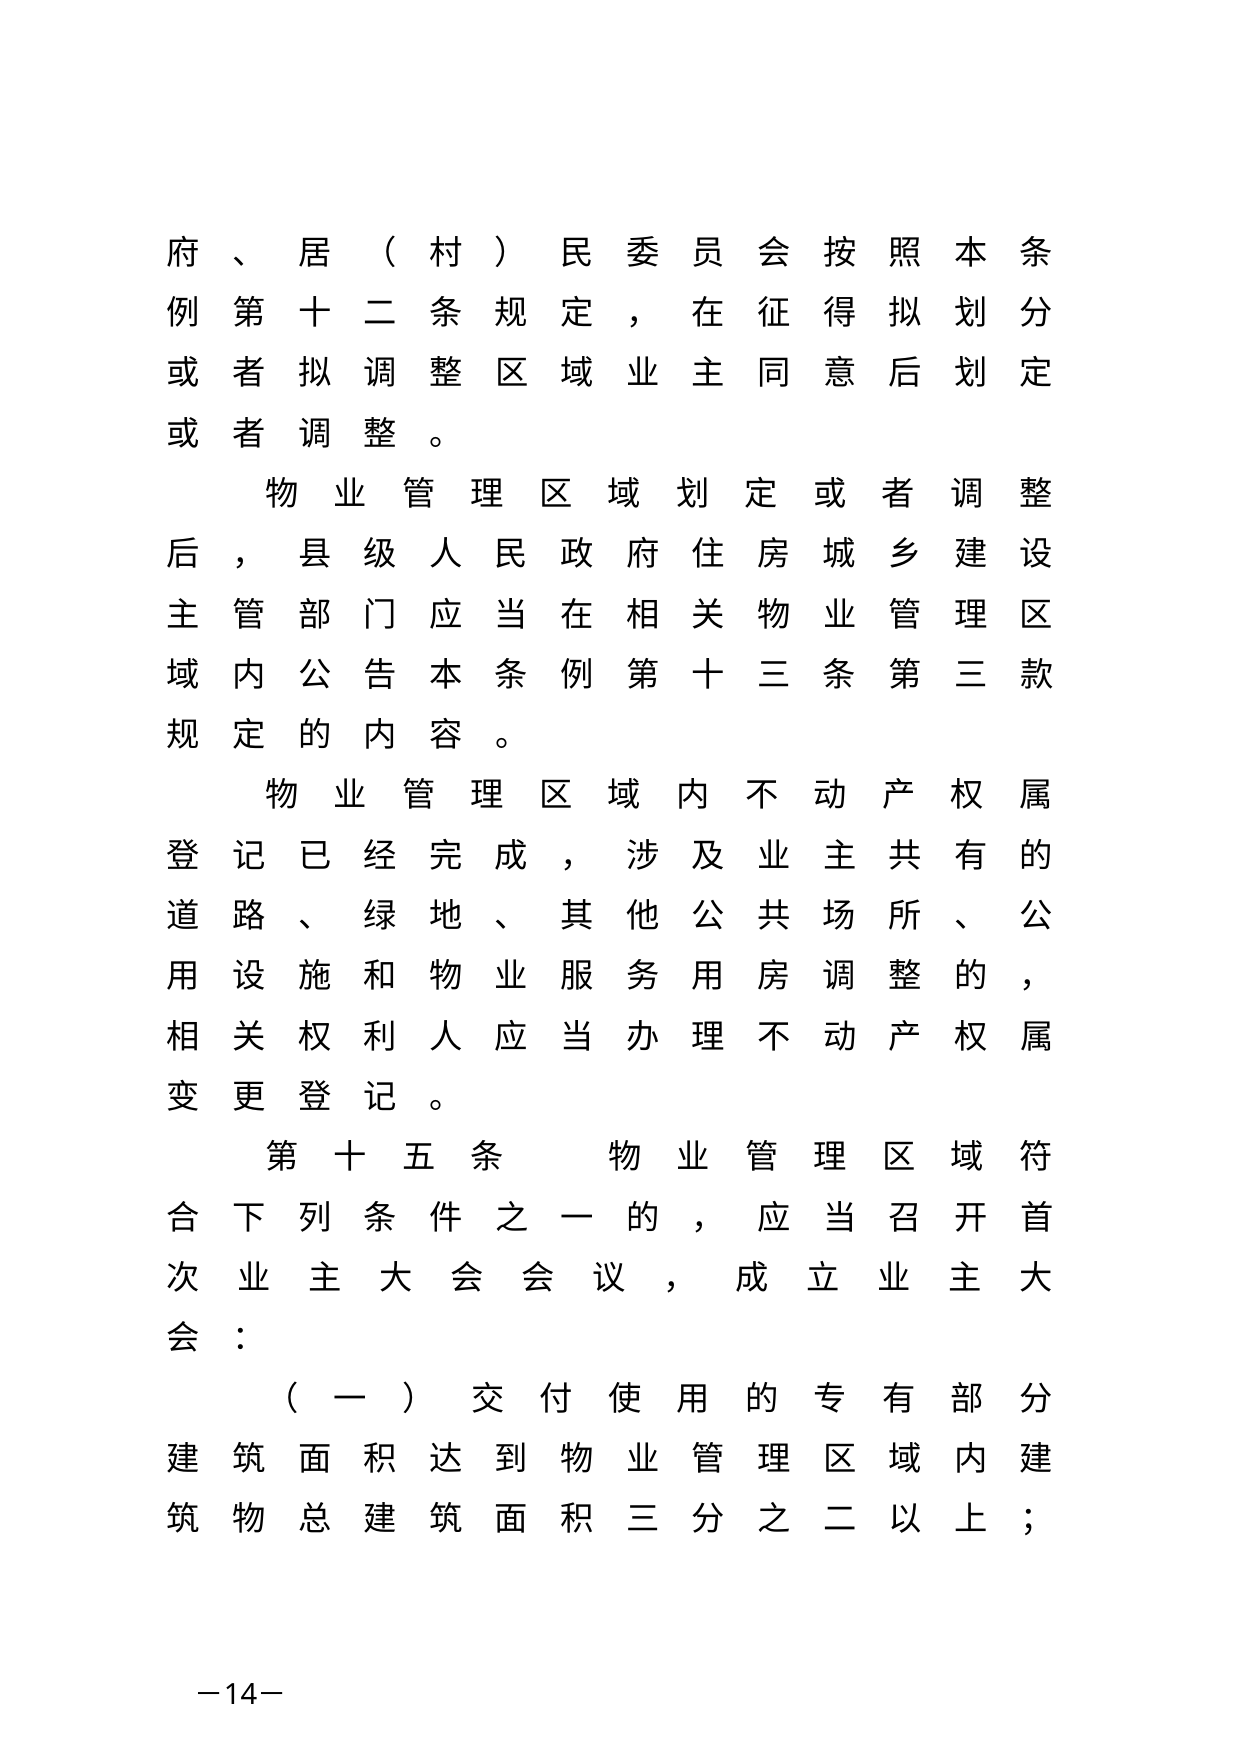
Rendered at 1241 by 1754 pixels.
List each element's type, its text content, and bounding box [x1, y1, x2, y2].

text （一）交付使用的专有部分建筑面积达到物业管理区域内建筑物总建筑面积三分之二以上； [167, 1365, 1085, 1546]
text 第十五条 物业管理区域符合下列条件之一的，应当召开首次业主大会会议，成立业主大会： [167, 1124, 1085, 1365]
text 物业管理区域划定或者调整后，县级人民政府住房城乡建设主管部门应当在相关物业管理区域内公告本条例第十三条第三款规定的内容。 [167, 461, 1085, 762]
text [167, 219, 1085, 461]
text 物业管理区域内不动产权属登记已经完成，涉及业主共有的道路、绿地、其他公共场所、公用设施和物业服务用房调整的，相关权利人应当办理不动产权属变更登记。 [167, 762, 1085, 1124]
